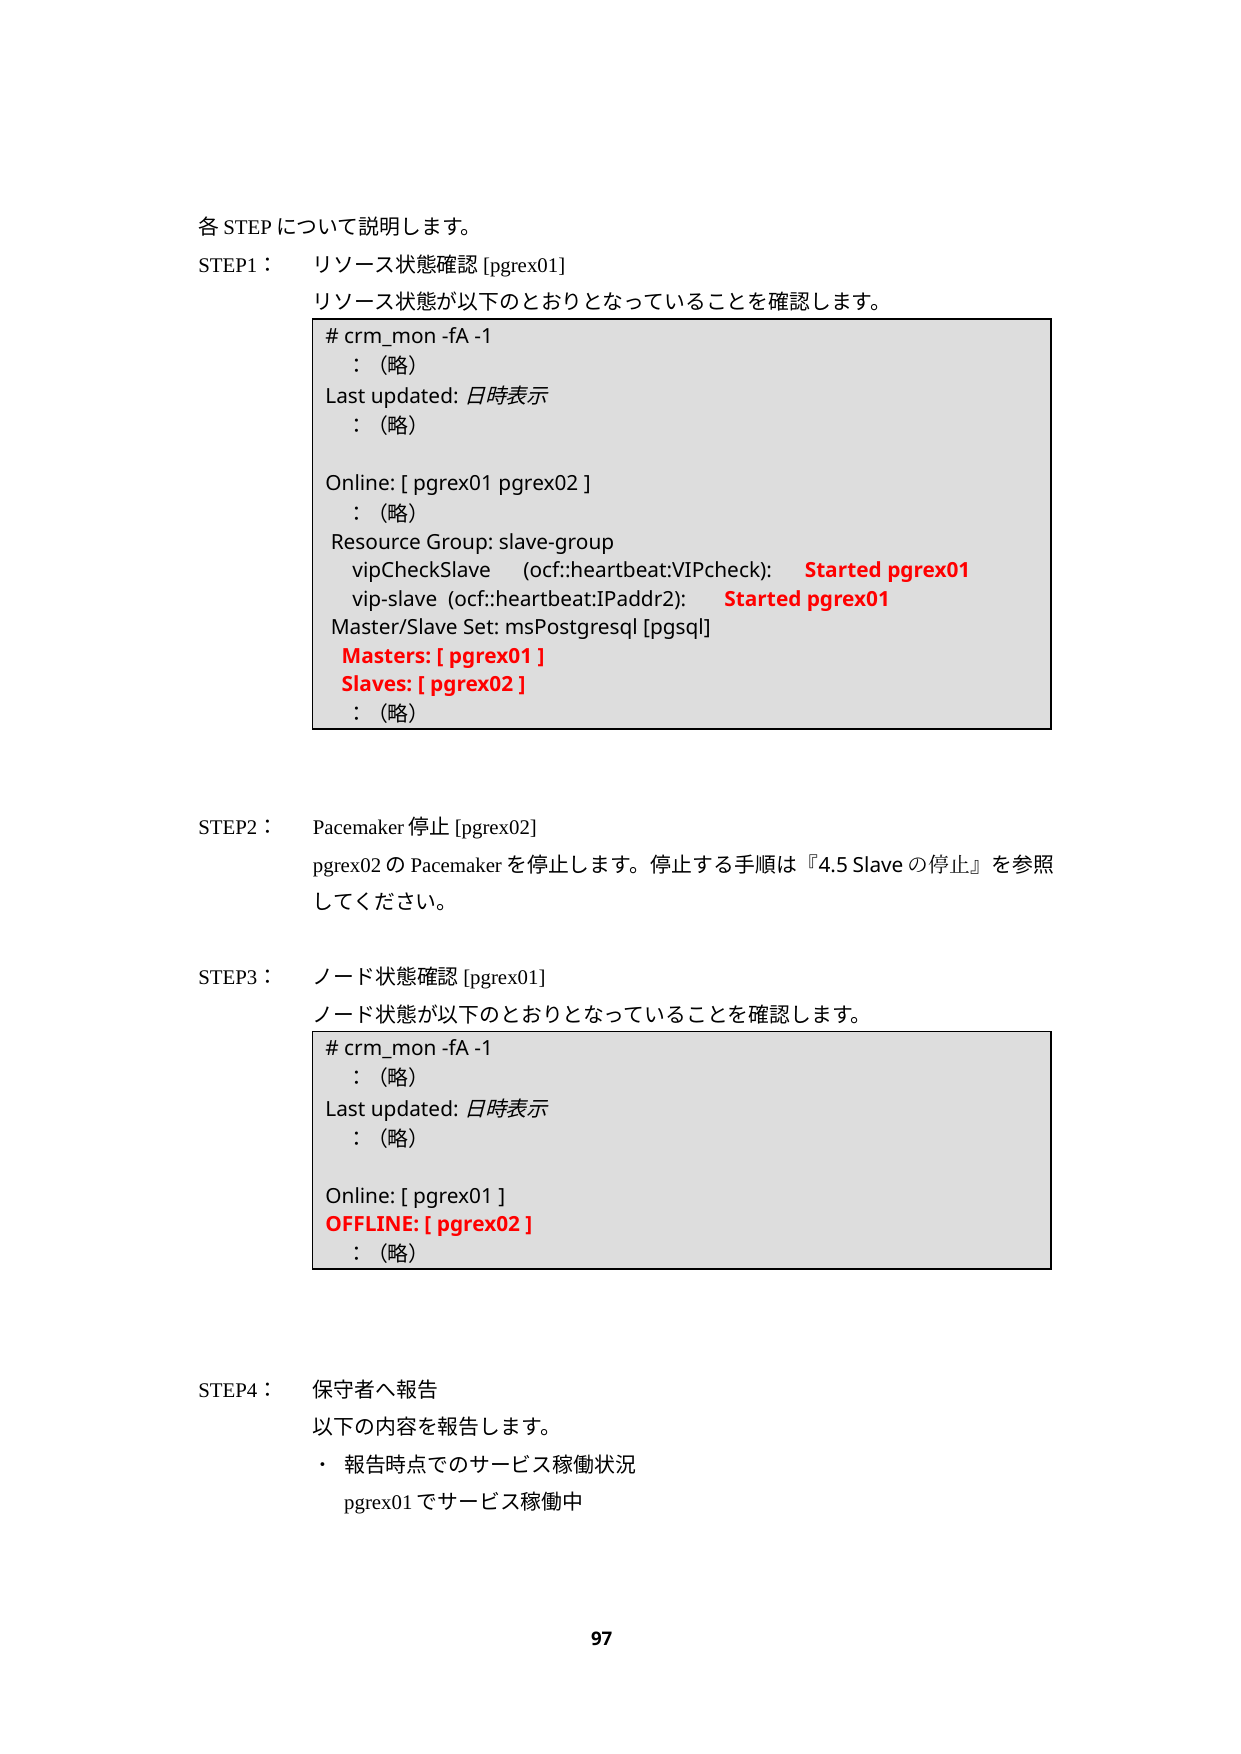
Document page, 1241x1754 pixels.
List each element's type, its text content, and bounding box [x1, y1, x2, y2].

text 各STEPについて説明します。 [177, 207, 1054, 244]
text STEP4： 保守者へ報告 [198, 1369, 1054, 1407]
text pgrex02のPacemakerを停止します。停止する手順は『4.5 Slaveの停止』を参照してください。 [313, 844, 1054, 919]
text ノード状態が以下のとおりとなっていることを確認します。 [313, 994, 1054, 1032]
list 報告時点でのサービス稼働状況 pgrex01でサービス稼働中 [313, 1444, 1054, 1519]
text STEP3： ノード状態確認 [pgrex01] [198, 957, 1054, 994]
text STEP2： Pacemaker停止 [pgrex02] [198, 807, 1054, 844]
text 以下の内容を報告します。 [313, 1407, 1054, 1444]
text リソース状態が以下のとおりとなっていることを確認します。 [313, 282, 1054, 319]
text STEP1： リソース状態確認 [pgrex01] [198, 244, 1054, 282]
